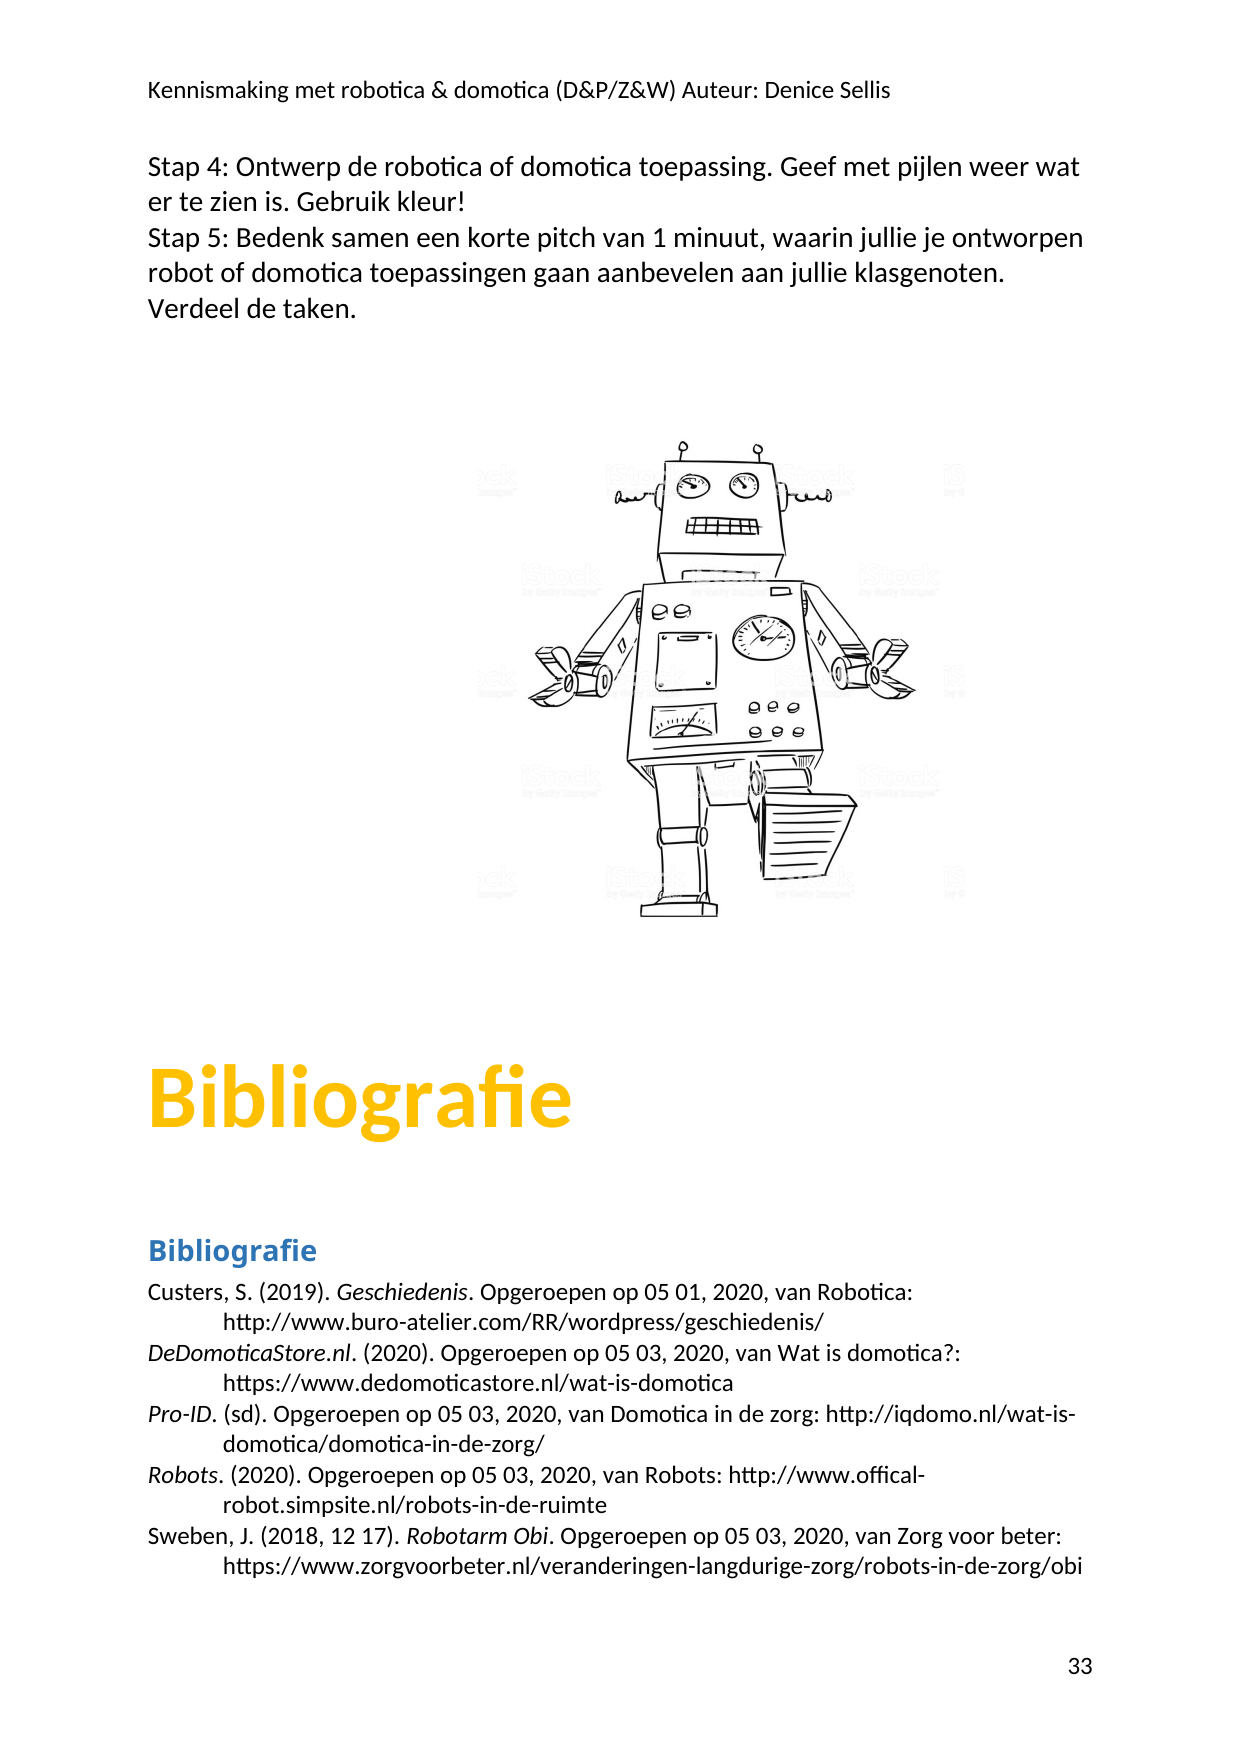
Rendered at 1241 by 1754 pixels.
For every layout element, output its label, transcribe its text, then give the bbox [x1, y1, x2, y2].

text Stap 5: Bedenk samen een korte pitch van 1 minuut, waarin jullie je ontworpen robot of domotica toepassingen gaan aanbevelen aan jullie klasgenoten. Verdeel de taken. [148, 219, 1093, 326]
picture [477, 427, 964, 932]
text Stap 4: Ontwerp de robotica of domotica toepassing. Geef met pijlen weer wat er te zien is. Gebruik kleur! [148, 148, 1093, 219]
text Bibliografie [148, 931, 1093, 1180]
